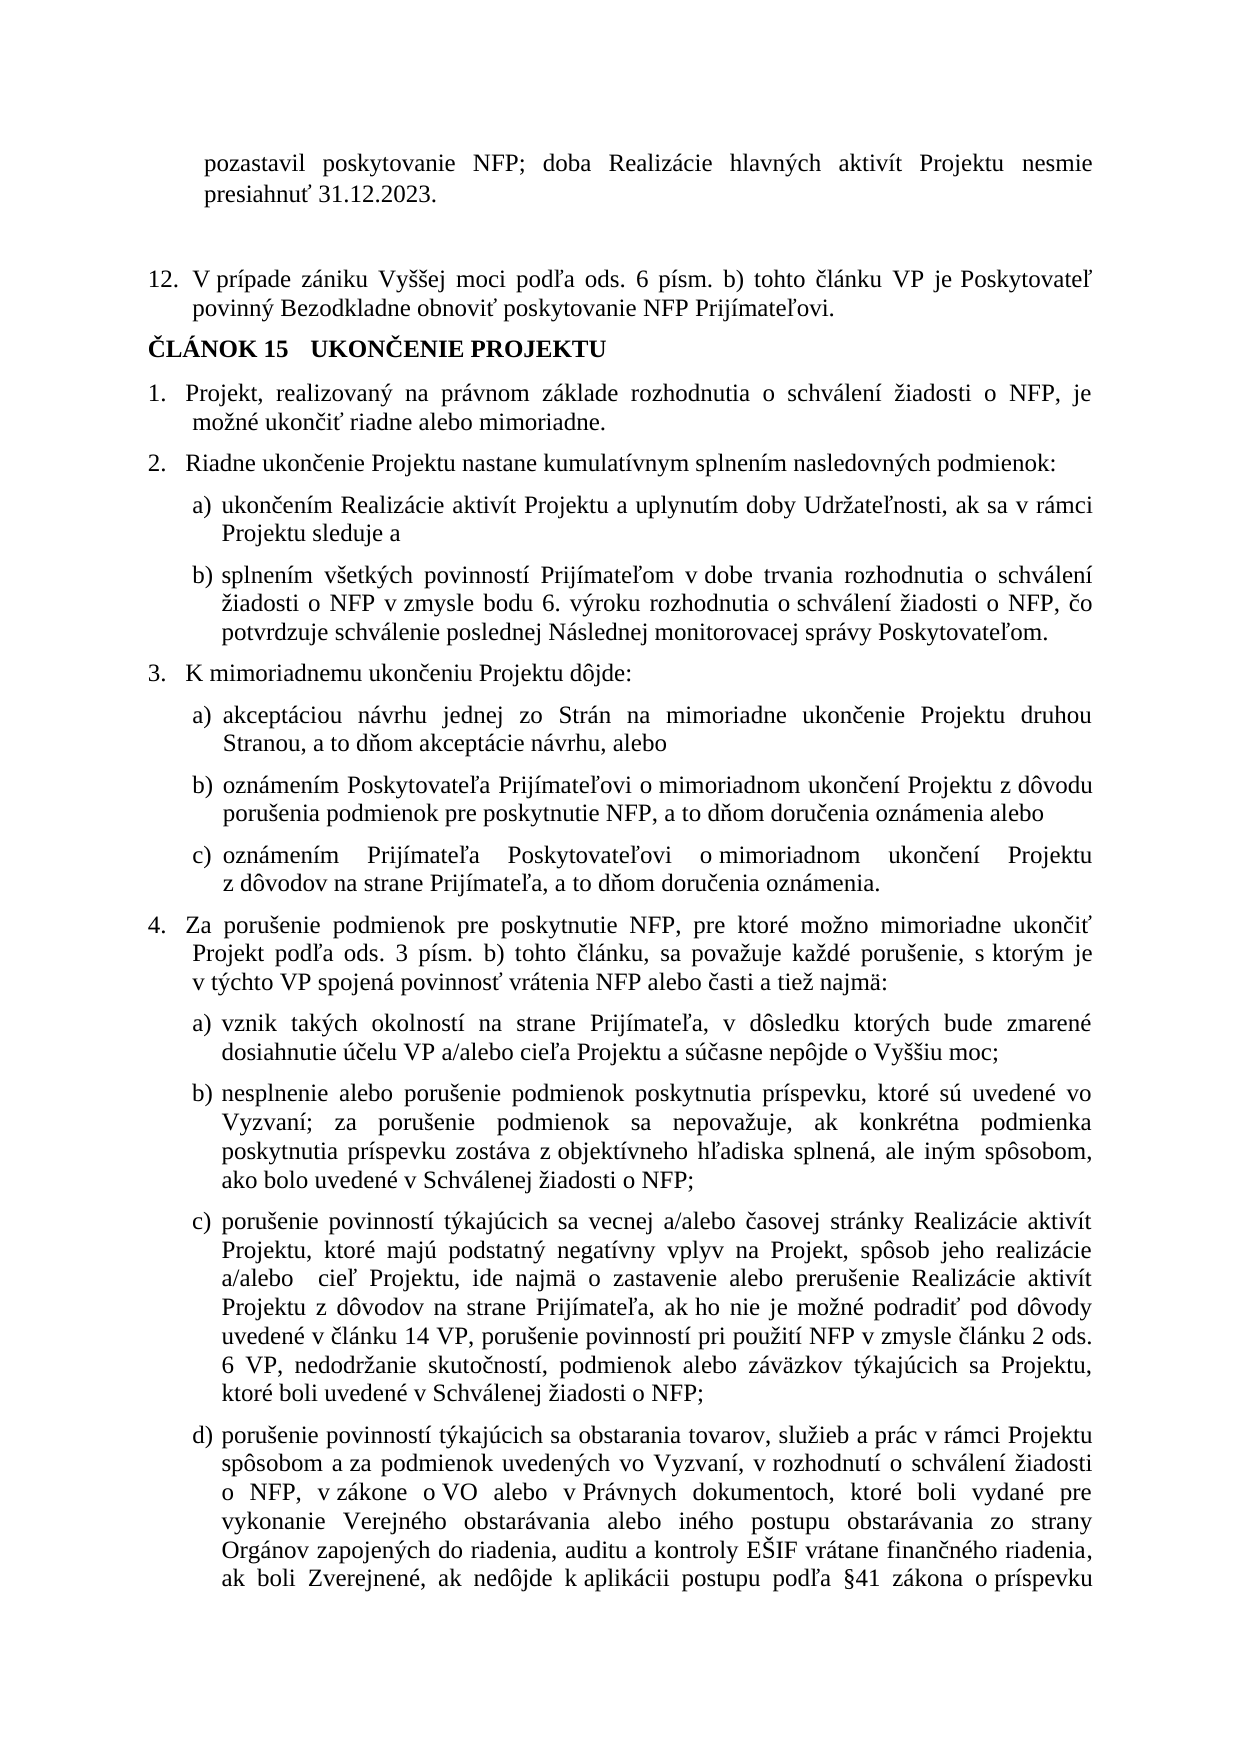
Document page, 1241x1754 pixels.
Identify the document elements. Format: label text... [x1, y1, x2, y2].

list ukončením Realizácie aktivít Projektu a uplynutím doby Udržateľnosti, ak sa v rámci Projektu sleduje a [192, 490, 1093, 547]
list oznámením Prijímateľa Poskytovateľovi o mimoriadnom ukončení Projektu z dôvodov na strane Prijímateľa, a to dňom doručenia oznámenia. [192, 840, 1093, 897]
list Projekt, realizovaný na právnom základe rozhodnutia o schválení žiadosti o NFP, je možné ukončiť riadne alebo mimoriadne. [148, 378, 1093, 436]
list splnením všetkých povinností Prijímateľom v dobe trvania rozhodnutia o schválení žiadosti o NFP v zmysle bodu 6. výroku rozhodnutia o schválení žiadosti o NFP, čo potvrdzuje schválenie poslednej Následnej monitorovacej správy Poskytovateľom. [192, 560, 1093, 646]
list oznámením Poskytovateľa Prijímateľovi o mimoriadnom ukončení Projektu z dôvodu porušenia podmienok pre poskytnutie NFP, a to dňom doručenia oznámenia alebo [192, 770, 1093, 827]
list porušenie povinností týkajúcich sa vecnej a/alebo časovej stránky Realizácie aktivít Projektu, ktoré majú podstatný negatívny vplyv na Projekt, spôsob jeho realizácie a/alebo cieľ Projektu, ide najmä o zastavenie alebo prerušenie Realizácie aktivít Projektu z dôvodov na strane Prijímateľa, ak ho nie je možné podradiť pod dôvody uvedené v článku 14 VP, porušenie povinností pri použití NFP v zmysle článku 2 ods. 6 VP, nedodržanie skutočností, podmienok alebo záväzkov týkajúcich sa Projektu, ktoré boli uvedené v Schválenej žiadosti o NFP; [192, 1206, 1093, 1407]
list Riadne ukončenie Projektu nastane kumulatívnym splnením nasledovných podmienok: [148, 448, 1093, 477]
list akceptáciou návrhu jednej zo Strán na mimoriadne ukončenie Projektu druhou Stranou, a to dňom akceptácie návrhu, alebo [192, 700, 1093, 757]
text ČLÁNOK 15 UKONČENIE PROJEKTU [148, 334, 1093, 363]
list vznik takých okolností na strane Prijímateľa, v dôsledku ktorých bude zmarené dosiahnutie účelu VP a/alebo cieľa Projektu a súčasne nepôjde o Vyššiu moc; [192, 1008, 1093, 1066]
list K mimoriadnemu ukončeniu Projektu dôjde: [148, 658, 1093, 687]
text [204, 148, 1093, 208]
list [192, 1420, 1093, 1592]
list Za porušenie podmienok pre poskytnutie NFP, pre ktoré možno mimoriadne ukončiť Projekt podľa ods. 3 písm. b) tohto článku, sa považuje každé porušenie, s ktorým je v týchto VP spojená povinnosť vrátenia NFP alebo časti a tiež najmä: [148, 910, 1093, 996]
list nesplnenie alebo porušenie podmienok poskytnutia príspevku, ktoré sú uvedené vo Vyzvaní; za porušenie podmienok sa nepovažuje, ak konkrétna podmienka poskytnutia príspevku zostáva z objektívneho hľadiska splnená, ale iným spôsobom, ako bolo uvedené v Schválenej žiadosti o NFP; [192, 1078, 1093, 1193]
list V prípade zániku Vyššej moci podľa ods. 6 písm. b) tohto článku VP je Poskytovateľ povinný Bezodkladne obnoviť poskytovanie NFP Prijímateľovi. [148, 264, 1093, 322]
